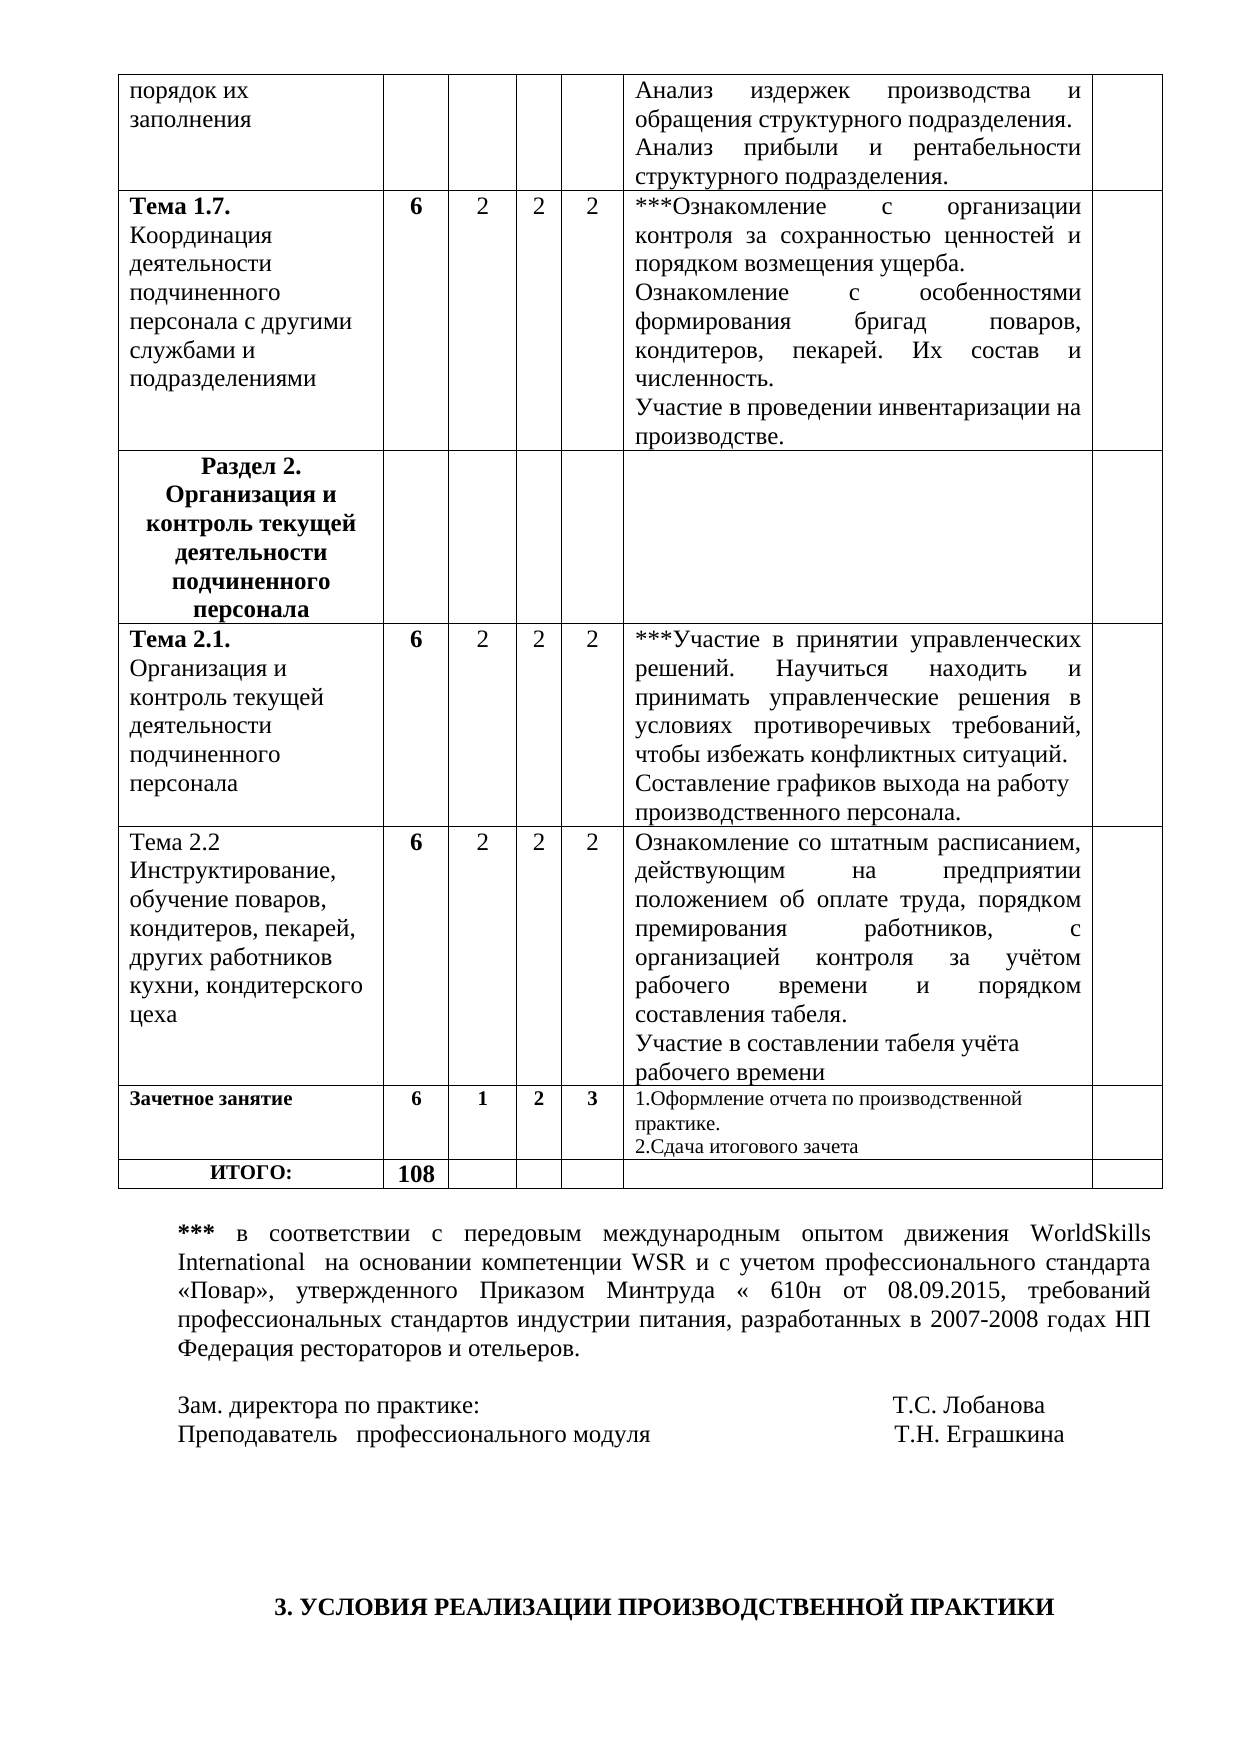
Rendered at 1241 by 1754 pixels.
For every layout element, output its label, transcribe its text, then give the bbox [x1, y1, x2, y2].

table_cell 2 [517, 827, 561, 1085]
table_cell [624, 1160, 1092, 1188]
table_cell 2 [449, 191, 516, 450]
table_cell Зачетное занятие [119, 1086, 383, 1158]
table_cell 2 [562, 191, 623, 450]
table_cell [1093, 75, 1162, 190]
table_cell [517, 1160, 561, 1188]
table_cell [517, 451, 561, 623]
table_cell [384, 451, 448, 623]
text Зам. директора по практике: Т.С. Лобанова [177, 1391, 1152, 1419]
table_cell ИТОГО: [119, 1160, 383, 1188]
table_cell [624, 451, 1092, 623]
table_cell [1093, 451, 1162, 623]
table_cell [449, 451, 516, 623]
table_cell 2 [562, 827, 623, 1085]
table_cell ***Участие в принятии управленческих решений. Научиться находить и принимать управленческие решения в условиях противоречивых требований, чтобы избежать конфликтных ситуаций. Составление графиков выхода на работу производственного персонала. [624, 624, 1092, 826]
table_cell 108 [384, 1160, 448, 1188]
table_cell 2 [449, 624, 516, 826]
table_cell [1093, 1086, 1162, 1158]
table_cell Тема 2.2 Инструктирование, обучение поваров, кондитеров, пекарей, других работников кухни, кондитерского цеха [119, 827, 383, 1085]
table_cell Тема 2.1. Организация и контроль текущей деятельности подчиненного персонала [119, 624, 383, 826]
table_cell [1093, 624, 1162, 826]
table_cell Ознакомление со штатным расписанием, действующим на предприятии положением об оплате труда, порядком премирования работников, с организацией контроля за учётом рабочего времени и порядком составления табеля. Участие в составлении табеля учёта рабочего времени [624, 827, 1092, 1085]
table_cell [562, 451, 623, 623]
table_cell 6 [384, 624, 448, 826]
table_cell 1.Оформление отчета по производственной практике. 2.Сдача итогового зачета [624, 1086, 1092, 1158]
table_cell 6 [384, 75, 448, 190]
table_cell 1 [449, 1086, 516, 1158]
table_cell [562, 1160, 623, 1188]
table_cell 2 [517, 191, 561, 450]
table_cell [119, 75, 383, 190]
table_cell 2 [517, 1086, 561, 1158]
table_cell 6 [384, 191, 448, 450]
table_cell 2 [517, 75, 561, 190]
table_cell [1093, 827, 1162, 1085]
table_cell 2 [449, 827, 516, 1085]
table_cell Тема 1.7. Координация деятельности подчиненного персонала с другими службами и подразделениями [119, 191, 383, 450]
table_cell 2 [562, 624, 623, 826]
text Преподаватель профессионального модуля Т.Н. Еграшкина [177, 1419, 1152, 1448]
text 3. УСЛОВИЯ РЕАЛИЗАЦИИ ПРОИЗВОДСТВЕННОЙ ПРАКТИКИ [177, 1592, 1152, 1621]
table_cell 2 [449, 75, 516, 190]
text *** в соответствии с передовым международным опытом движения WorldSkills International на основании компетенции WSR и с учетом профессионального стандарта «Повар», утвержденного Приказом Минтруда « 610н от 08.09.2015, требований профессиональных стандартов индустрии питания, разработанных в 2007-2008 годах НП Федерация рестораторов и отельеров. [177, 1218, 1152, 1362]
table_cell 6 [384, 1086, 448, 1158]
table_cell 6 [384, 827, 448, 1085]
table_cell ***Ознакомление с организации контроля за сохранностью ценностей и порядком возмещения ущерба. Ознакомление с особенностями формирования бригад поваров, кондитеров, пекарей. Их состав и численность. Участие в проведении инвентаризации на производстве. [624, 191, 1092, 450]
table_cell 3 [562, 1086, 623, 1158]
table_cell 2 [517, 624, 561, 826]
table_cell Анализ издержек производства и обращения структурного подразделения. Анализ прибыли и рентабельности структурного подразделения. [624, 75, 1092, 190]
table_cell 2 [562, 75, 623, 190]
table_cell [1093, 191, 1162, 450]
table_cell [449, 1160, 516, 1188]
table_cell Раздел 2. Организация и контроль текущей деятельности подчиненного персонала [119, 451, 383, 623]
table_cell [1093, 1160, 1162, 1188]
